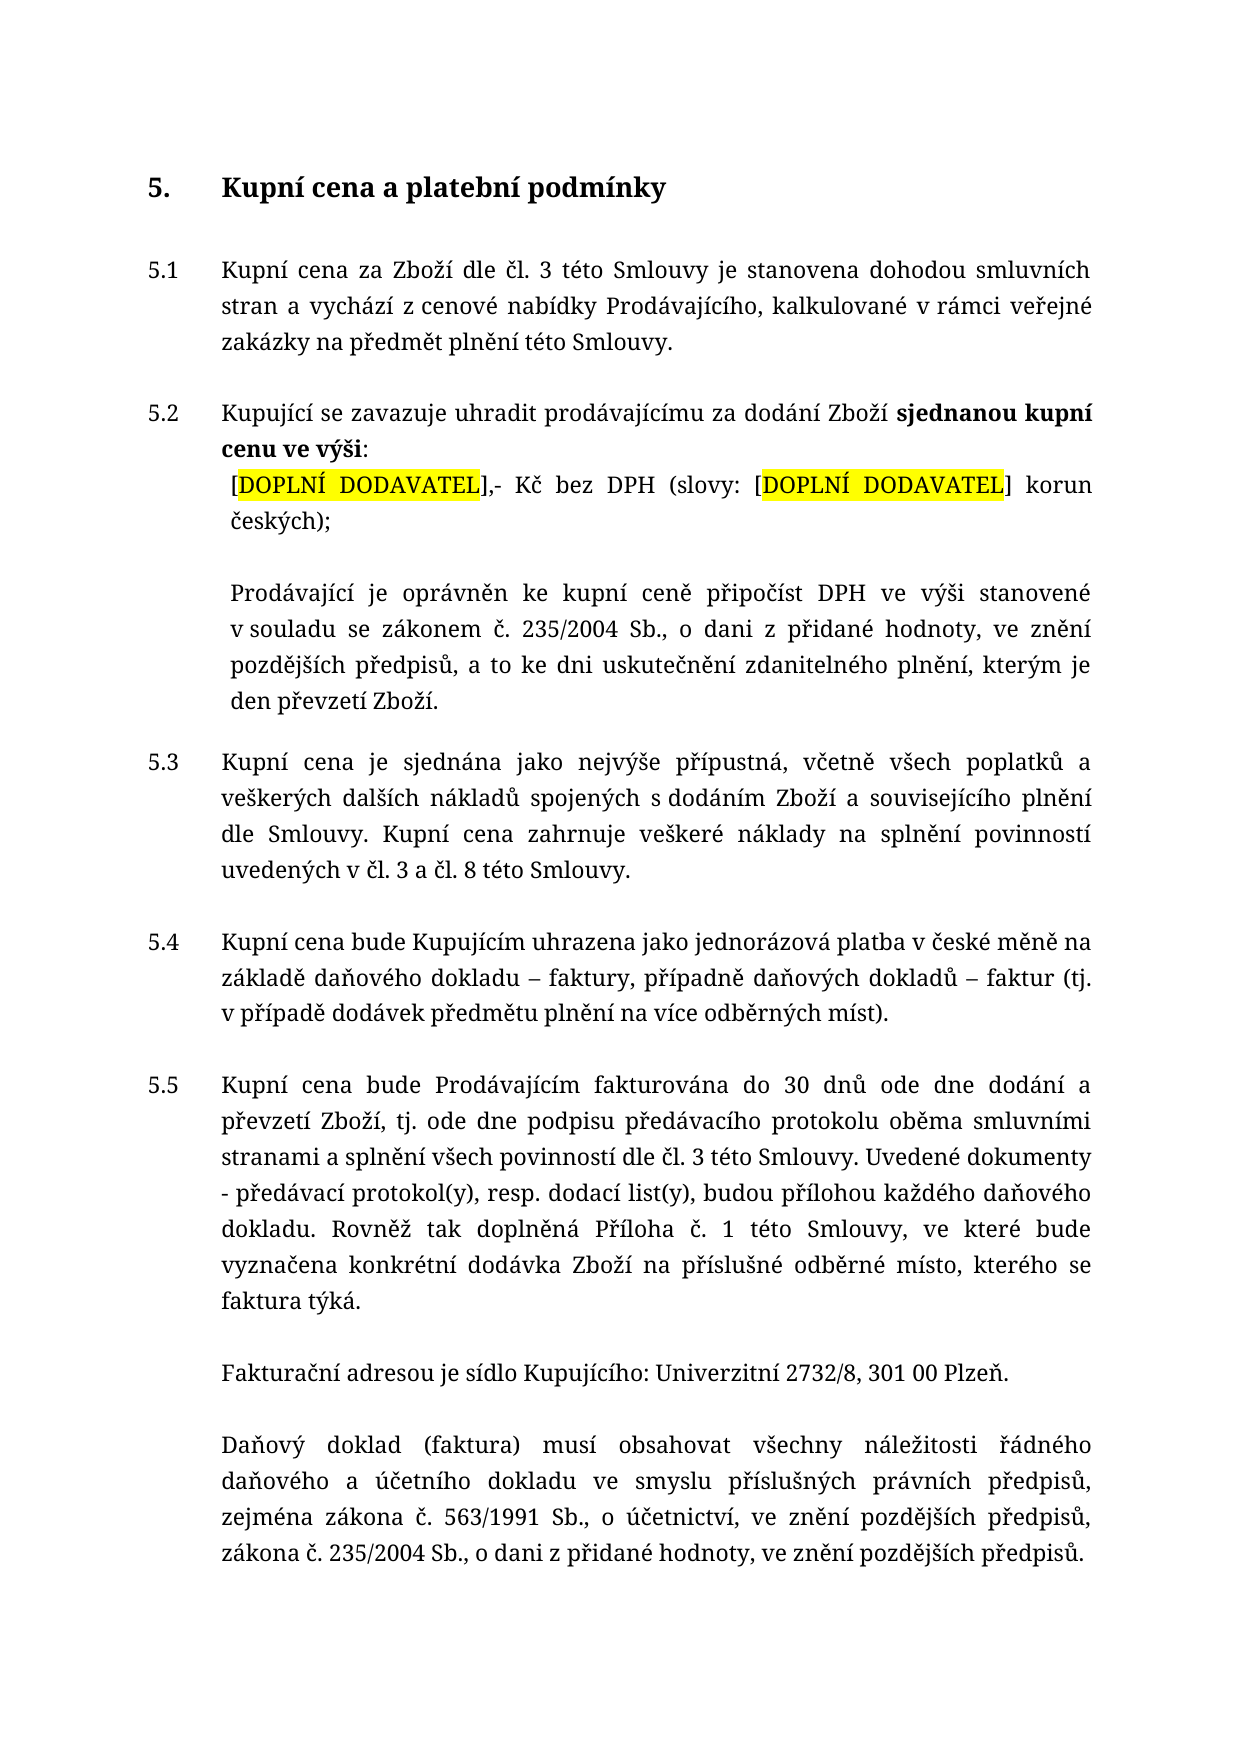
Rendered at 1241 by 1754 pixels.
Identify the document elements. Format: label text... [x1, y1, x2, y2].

text 5.3 Kupní cena je sjednána jako nejvýše přípustná, včetně všech poplatků a veškerých dalších nákladů spojených s dodáním Zboží a souvisejícího plnění dle Smlouvy. Kupní cena zahrnuje veškeré náklady na splnění povinností uvedených v čl. 3 a čl. 8 této Smlouvy. [148, 746, 1093, 885]
text 5.2 Kupující se zavazuje uhradit prodávajícímu za dodání Zboží sjednanou kupní cenu ve výši: [148, 397, 1093, 464]
text 5.5 Kupní cena bude Prodávajícím fakturována do 30 dnů ode dne dodání a převzetí Zboží, tj. ode dne podpisu předávacího protokolu oběma smluvními stranami a splnění všech povinností dle čl. 3 této Smlouvy. Uvedené dokumenty - předávací protokol(y), resp. dodací list(y), budou přílohou každého daňového dokladu. Rovněž tak doplněná Příloha č. 1 této Smlouvy, ve které bude vyznačena konkrétní dodávka Zboží na příslušné odběrné místo, kterého se faktura týká. [148, 1069, 1093, 1316]
text Fakturační adresou je sídlo Kupujícího: Univerzitní 2732/8, 301 00 Plzeň. [221, 1357, 1093, 1388]
text 5. Kupní cena a platební podmínky [148, 169, 1093, 206]
text 5.1 Kupní cena za Zboží dle čl. 3 této Smlouvy je stanovena dohodou smluvních stran a vychází z cenové nabídky Prodávajícího, kalkulované v rámci veřejné zakázky na předmět plnění této Smlouvy. [148, 254, 1093, 357]
text 5.4 Kupní cena bude Kupujícím uhrazena jako jednorázová platba v české měně na základě daňového dokladu – faktury, případně daňových dokladů – faktur (tj. v případě dodávek předmětu plnění na více odběrných míst). [148, 926, 1093, 1029]
text Daňový doklad (faktura) musí obsahovat všechny náležitosti řádného daňového a účetního dokladu ve smyslu příslušných právních předpisů, zejména zákona č. 563/1991 Sb., o účetnictví, ve znění pozdějších předpisů, zákona č. 235/2004 Sb., o dani z přidané hodnoty, ve znění pozdějších předpisů. [221, 1429, 1093, 1568]
list [DOPLNÍ DODAVATEL],- Kč bez DPH (slovy: [DOPLNÍ DODAVATEL] korun českých); [230, 469, 1093, 536]
list Prodávající je oprávněn ke kupní ceně připočíst DPH ve výši stanovené v souladu se zákonem č. 235/2004 Sb., o dani z přidané hodnoty, ve znění pozdějších předpisů, a to ke dni uskutečnění zdanitelného plnění, kterým je den převzetí Zboží. [230, 577, 1093, 716]
